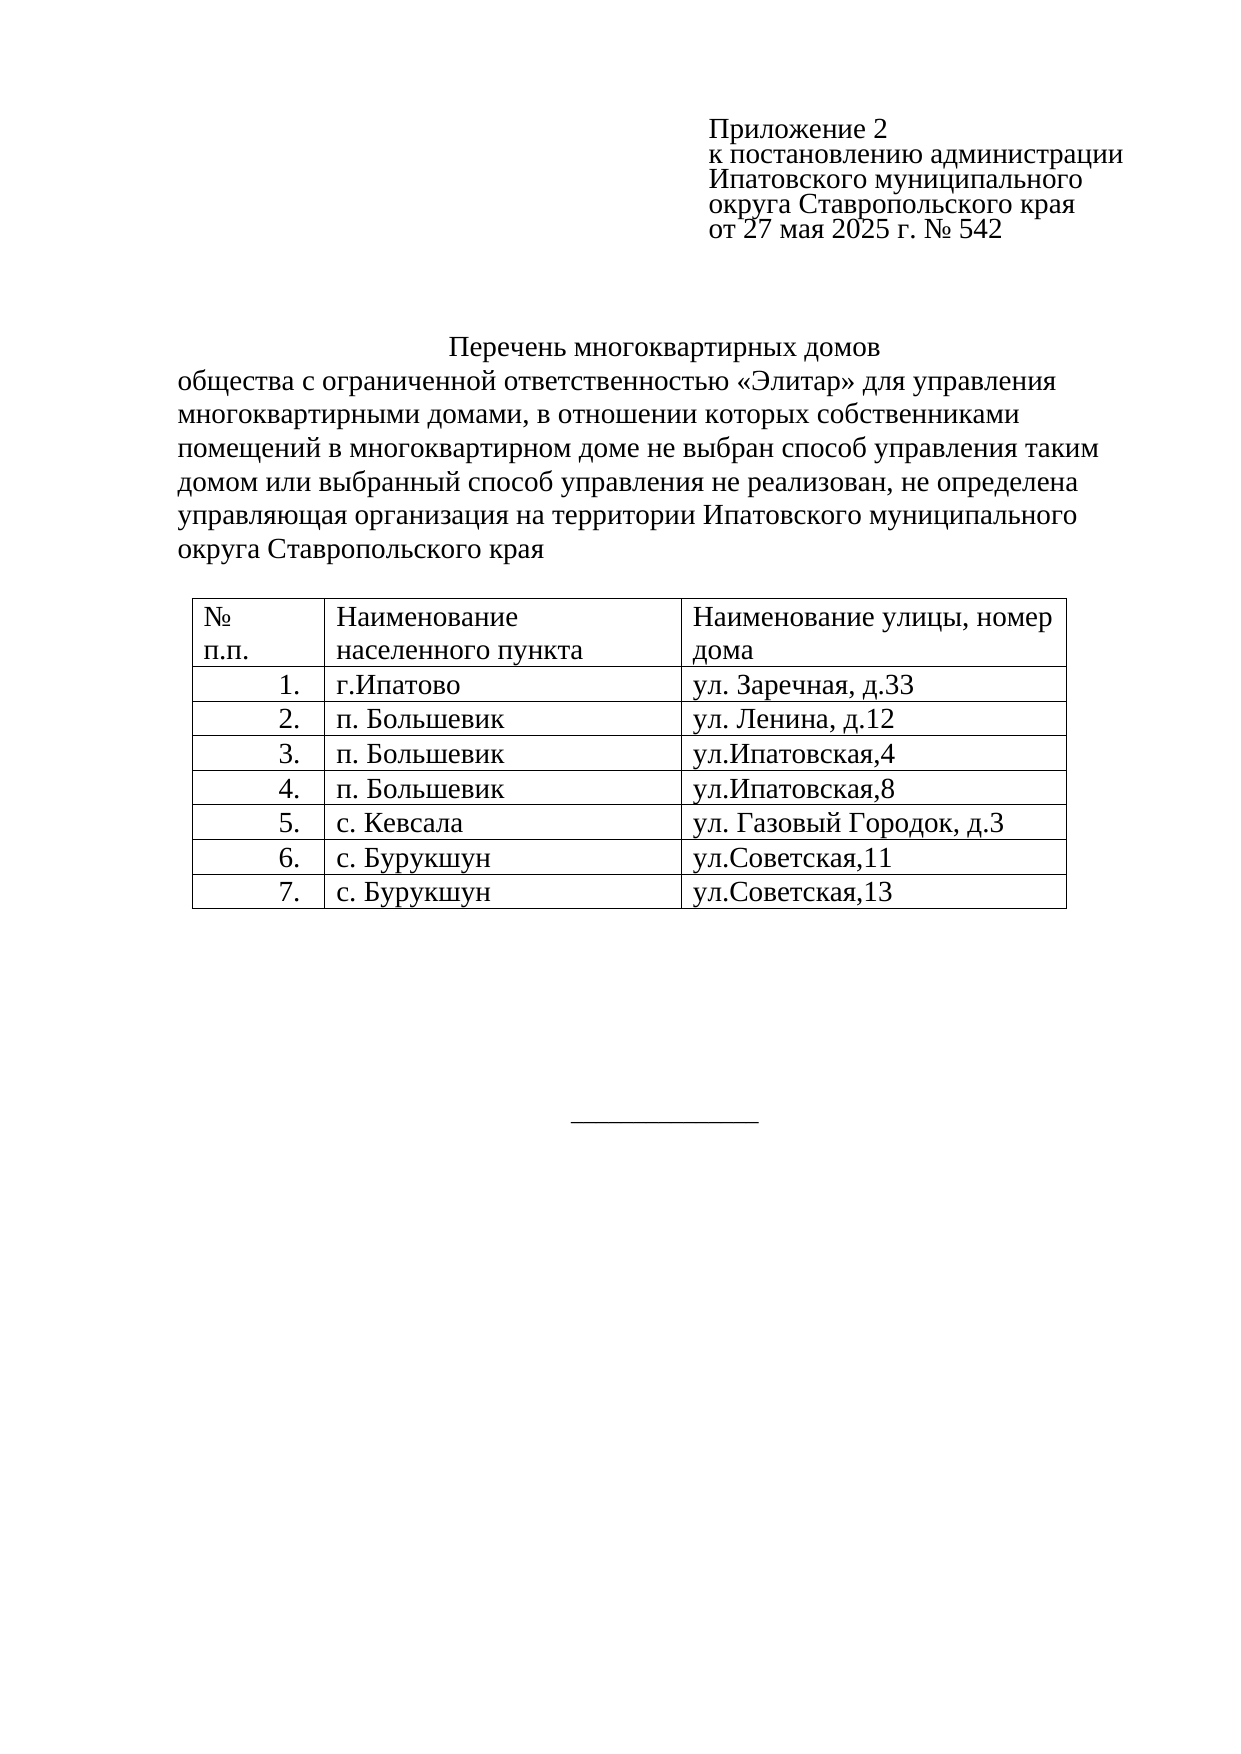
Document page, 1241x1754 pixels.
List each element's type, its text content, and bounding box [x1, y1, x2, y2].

table_header Наименование улицы, номер дома [682, 599, 1066, 666]
text Перечень многоквартирных домов [177, 329, 1152, 363]
table_cell 3. [193, 736, 324, 770]
table_cell ул. Заречная, д.33 [682, 667, 1066, 701]
text общества с ограниченной ответственностью «Элитар» для управления многоквартирными домами, в отношении которых собственниками помещений в многоквартирном доме не выбран способ управления таким домом или выбранный способ управления не реализован, не определена управляющая организация на территории Ипатовского муниципального округа Ставропольского края [177, 363, 1152, 564]
table_cell 1. [193, 667, 324, 701]
table_cell 2. [193, 702, 324, 735]
table_cell 6. [193, 840, 324, 873]
table_header Наименование населенного пункта [325, 599, 681, 666]
table_header № п.п. [193, 599, 324, 666]
table_cell г.Ипатово [325, 667, 681, 701]
table_cell с. Бурукшун [325, 875, 681, 908]
table_cell ул.Ипатовская,8 [682, 771, 1066, 804]
table_cell 4. [193, 771, 324, 804]
table_cell ул.Ипатовская,4 [682, 736, 1066, 770]
table_cell ул.Советская,13 [682, 875, 1066, 908]
table_cell 7. [193, 875, 324, 908]
table_cell п. Большевик [325, 771, 681, 804]
table_cell п. Большевик [325, 702, 681, 735]
table_cell 5. [193, 805, 324, 839]
table_header Приложение 2 к постановлению администрации Ипатовского муниципального округа Ставропольского края от 27 мая 2025 г. № 542 [697, 118, 1139, 277]
table_cell ул.Советская,11 [682, 840, 1066, 873]
table_cell с. Бурукшун [325, 840, 681, 873]
table_cell ул. Газовый Городок, д.3 [682, 805, 1066, 839]
table_cell ул. Ленина, д.12 [682, 702, 1066, 735]
table_cell с. Кевсала [325, 805, 681, 839]
table_cell п. Большевик [325, 736, 681, 770]
text _______________ [177, 1097, 1152, 1125]
